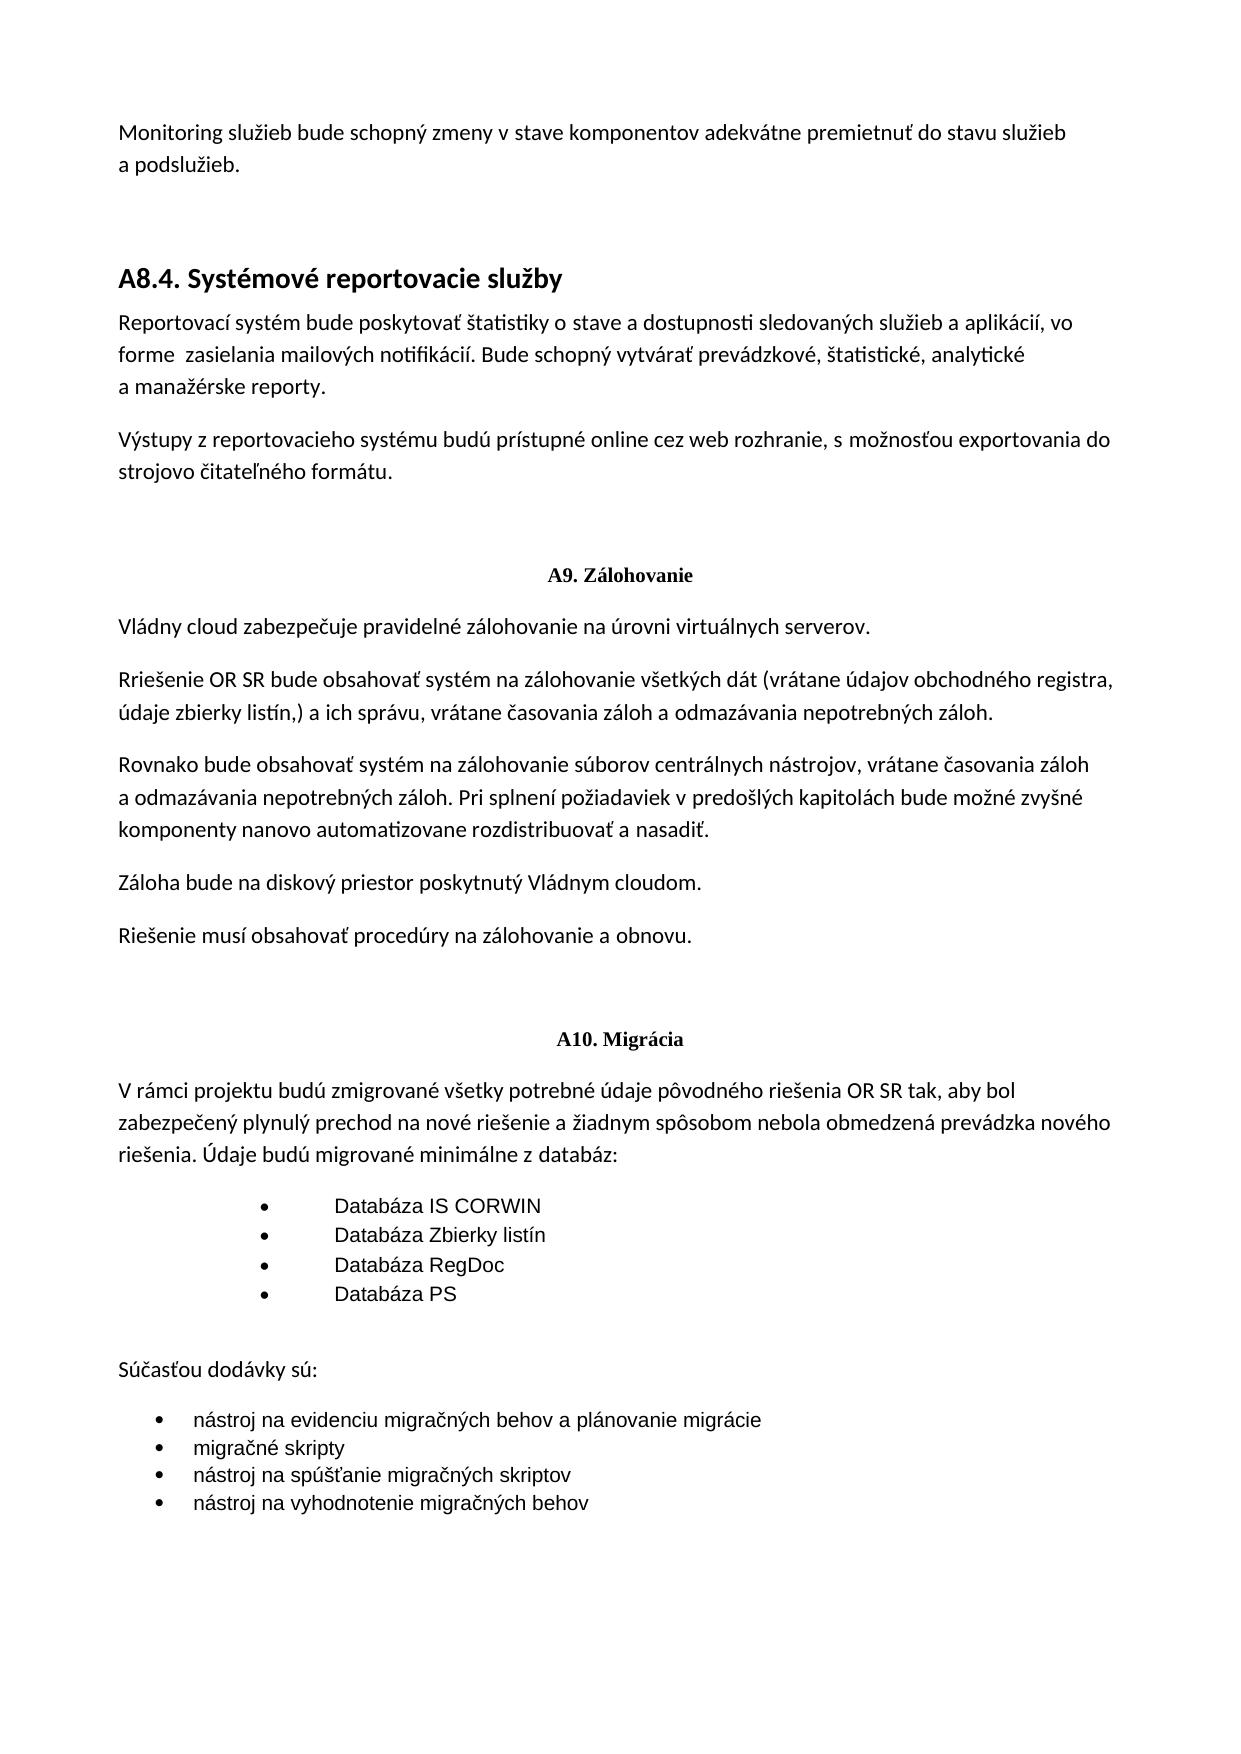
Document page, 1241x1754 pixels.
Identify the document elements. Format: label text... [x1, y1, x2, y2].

text Riešenie musí obsahovať procedúry na zálohovanie a obnovu. [118, 921, 1122, 949]
subtitle A9. Zálohovanie [118, 563, 1122, 587]
text Súčasťou dodávky sú: [118, 1355, 1122, 1383]
list Databáza Zbierky listín [259, 1223, 1122, 1248]
text Reportovací systém bude poskytovať štatistiky o stave a dostupnosti sledovaných služieb a aplikácií, vo forme zasielania mailových notifikácií. Bude schopný vytvárať prevádzkové, štatistické, analytické a manažérske reporty. [118, 308, 1122, 400]
list nástroj na spúšťanie migračných skriptov [156, 1463, 1122, 1487]
text Rovnako bude obsahovať systém na zálohovanie súborov centrálnych nástrojov, vrátane časovania záloh a odmazávania nepotrebných záloh. Pri splnení požiadaviek v predošlých kapitolách bude možné zvyšné komponenty nanovo automatizovane rozdistribuovať a nasadiť. [118, 751, 1122, 843]
list Databáza PS [259, 1281, 1122, 1306]
text Vládny cloud zabezpečuje pravidelné zálohovanie na úrovni virtuálnych serverov. [118, 612, 1122, 640]
list nástroj na evidenciu migračných behov a plánovanie migrácie [156, 1408, 1122, 1432]
text Výstupy z reportovacieho systému budú prístupné online cez web rozhranie, s možnosťou exportovania do strojovo čitateľného formátu. [118, 425, 1122, 485]
text Monitoring služieb bude schopný zmeny v stave komponentov adekvátne premietnuť do stavu služieb a podslužieb. [118, 118, 1122, 178]
text Záloha bude na diskový priestor poskytnutý Vládnym cloudom. [118, 868, 1122, 896]
list Databáza RegDoc [259, 1252, 1122, 1277]
list Databáza IS CORWIN [259, 1193, 1122, 1219]
list nástroj na vyhodnotenie migračných behov [156, 1491, 1122, 1515]
text V rámci projektu budú zmigrované všetky potrebné údaje pôvodného riešenia OR SR tak, aby bol zabezpečený plynulý prechod na nové riešenie a žiadnym spôsobom nebola obmedzená prevádzka nového riešenia. Údaje budú migrované minimálne z databáz: [118, 1076, 1122, 1168]
text Rriešenie OR SR bude obsahovať systém na zálohovanie všetkých dát (vrátane údajov obchodného registra, údaje zbierky listín,) a ich správu, vrátane časovania záloh a odmazávania nepotrebných záloh. [118, 665, 1122, 726]
subtitle A10. Migrácia [118, 1027, 1122, 1051]
subtitle A8.4. Systémové reportovacie služby [118, 261, 1122, 296]
list migračné skripty [156, 1436, 1122, 1459]
